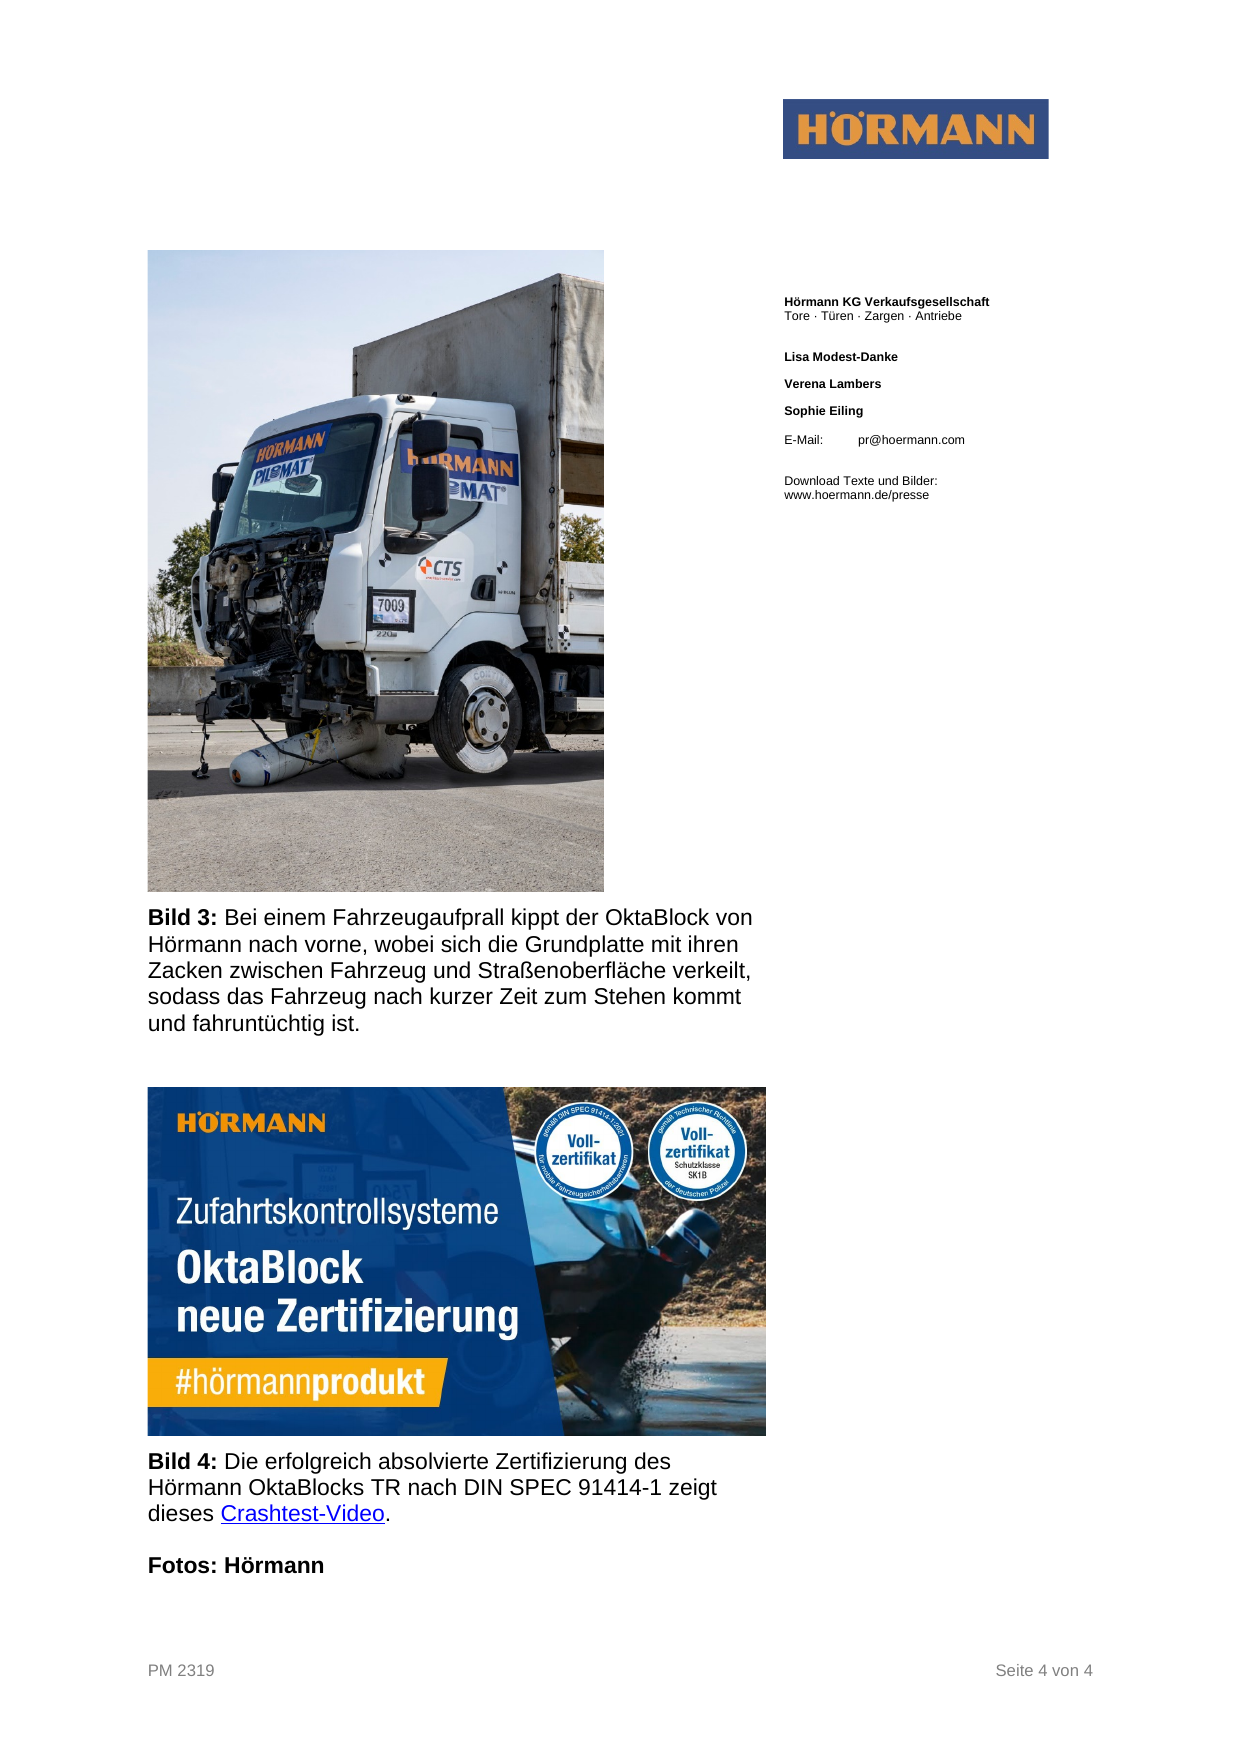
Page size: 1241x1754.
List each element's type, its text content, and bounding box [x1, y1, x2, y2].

text Bild 3: Bei einem Fahrzeugaufprall kippt der OktaBlock von Hörmann nach vorne, wobei sich die Grundplatte mit ihren Zacken zwischen Fahrzeug und Straßenoberfläche verkeilt, sodass das Fahrzeug nach kurzer Zeit zum Stehen kommt und fahruntüchtig ist. [148, 904, 766, 1036]
picture [783, 99, 1049, 159]
picture [147, 1087, 766, 1436]
text Bild 4: Die erfolgreich absolvierte Zertifizierung des Hörmann OktaBlocks TR nach DIN SPEC 91414-1 zeigt dieses Crashtest-Video​. [148, 1448, 766, 1527]
text Fotos: Hörmann [148, 1552, 1171, 1578]
picture [147, 250, 604, 892]
